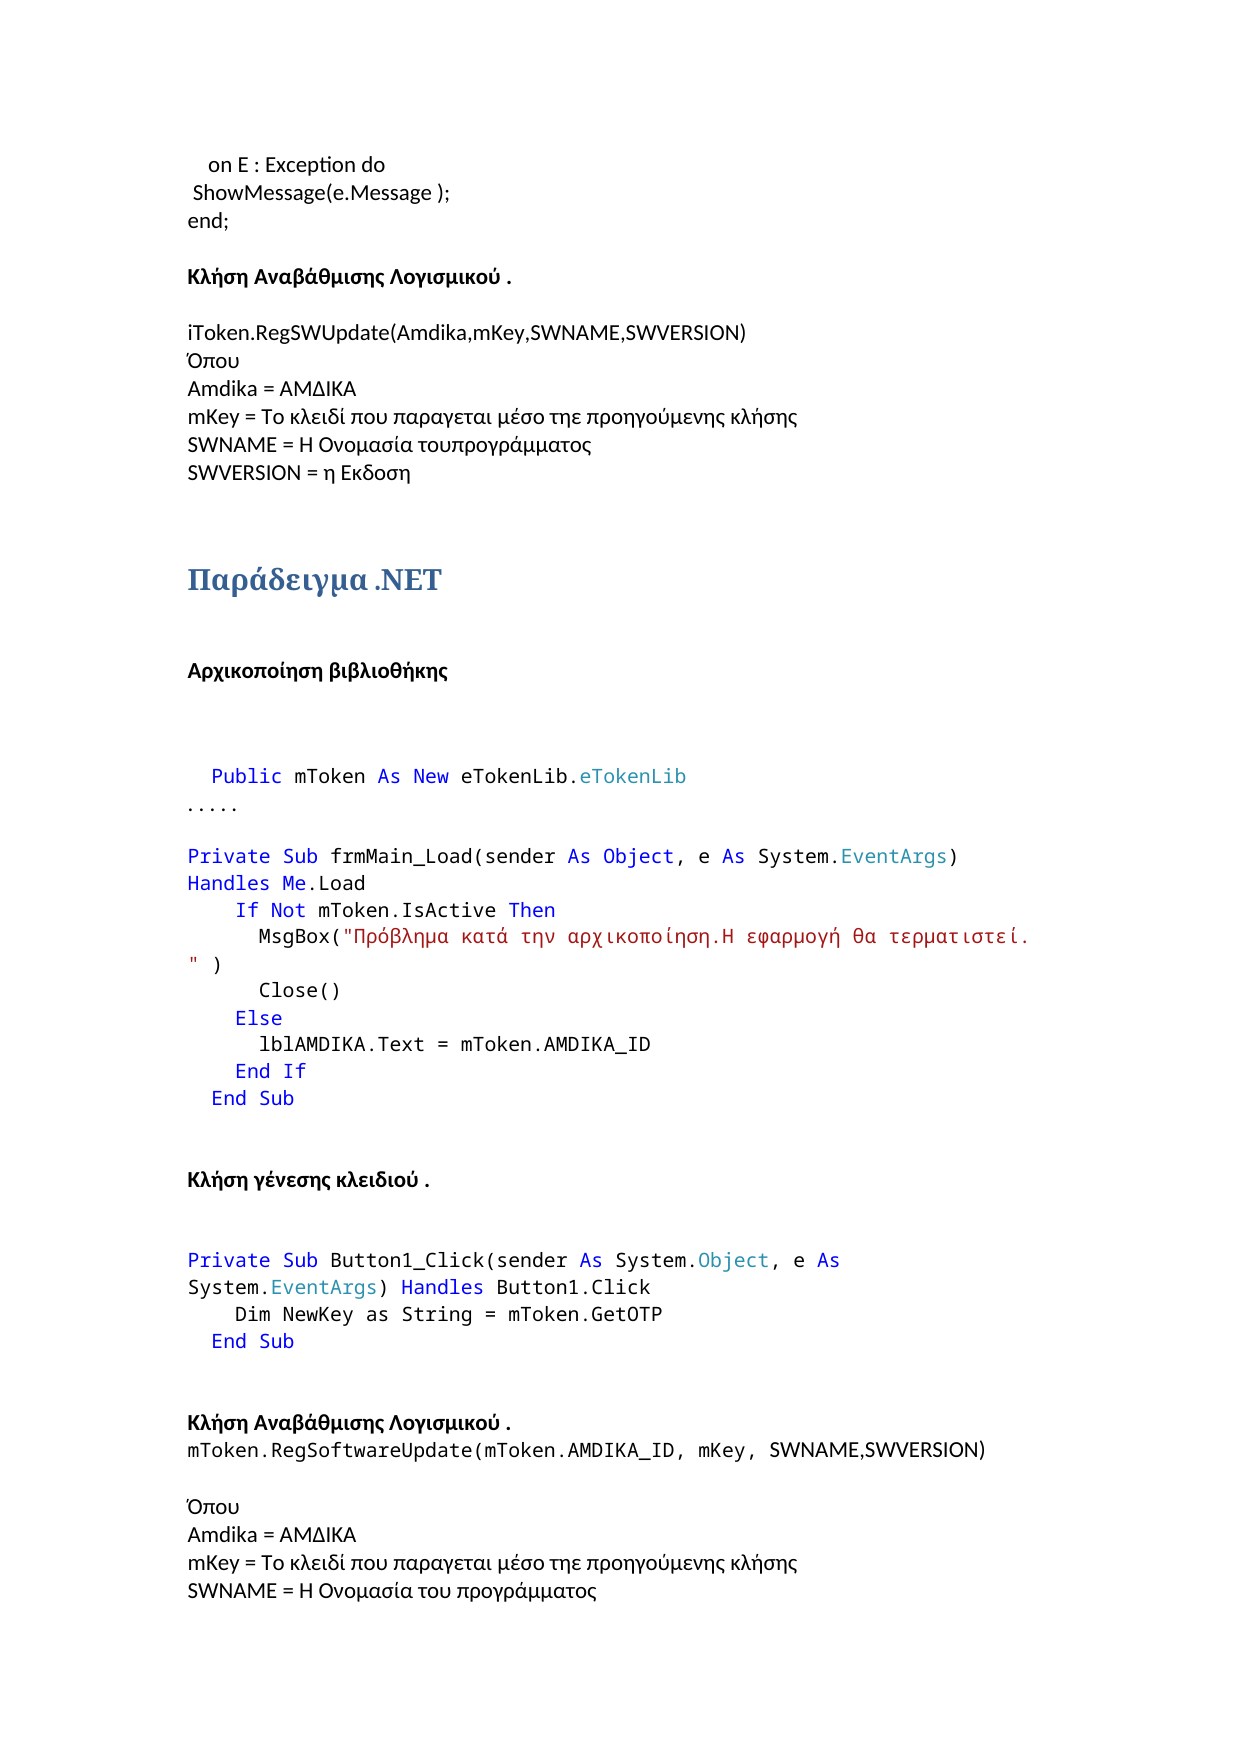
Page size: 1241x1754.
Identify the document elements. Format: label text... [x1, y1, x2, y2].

text Dim NewKey as String = mToken.GetOTP [187, 1301, 1053, 1328]
text ShowMessage(e.Message ); [187, 178, 1053, 206]
text mKey = Το κλειδί που παραγεται μέσο τηε προηγούμενης κλήσης [187, 402, 1053, 430]
text on E : Exception do [187, 150, 1053, 178]
text mKey = Το κλειδί που παραγεται μέσο τηε προηγούμενης κλήσης [187, 1548, 1053, 1576]
text end; [187, 206, 1053, 234]
text Private Sub frmMain_Load(sender As Object, e As System.EventArgs) Handles Me.Load [187, 842, 1053, 896]
text MsgBox("Πρόβλημα κατά την αρχικοποίηση.Η εφαρμογή θα τερματιστεί. " ) [187, 923, 1053, 977]
text Amdika = ΑΜΔΙΚΑ [187, 1520, 1053, 1548]
text lblAMDIKA.Text = mToken.AMDIKA_ID [187, 1031, 1053, 1058]
text iToken.RegSWUpdate(Amdika,mKey,SWNAME,SWVERSION) [187, 318, 1053, 346]
text Κλήση Αναβάθμισης Λογισμικού . [187, 262, 1053, 290]
text If Not mToken.IsActive Then [187, 896, 1053, 923]
text Αρχικοποίηση βιβλιοθήκης [187, 656, 1053, 684]
text Close() [187, 977, 1053, 1004]
text Όπου [187, 346, 1053, 374]
text End If [187, 1058, 1053, 1085]
text End Sub [187, 1328, 1053, 1354]
text Else [187, 1004, 1053, 1031]
text Όπου [187, 1492, 1053, 1520]
text mToken.RegSoftwareUpdate(mToken.AMDIKA_ID, mKey, SWNAME,SWVERSION) [187, 1436, 1053, 1464]
text Public mToken As New eTokenLib.eTokenLib [187, 762, 1053, 789]
text SWNAME = Η Ονομασία του προγράμματος [187, 1576, 1053, 1604]
text Κλήση Αναβάθμισης Λογισμικού . [187, 1408, 1053, 1436]
text Private Sub Button1_Click(sender As System.Object, e As System.EventArgs) Handles Button1.Click [187, 1247, 1053, 1301]
text SWVERSION = η Εκδοση [187, 458, 1053, 486]
text Κλήση γένεσης κλειδιού . [187, 1166, 1053, 1194]
text End Sub [187, 1085, 1053, 1112]
text . . . . . [187, 789, 1053, 817]
text SWNAME = Η Ονομασία τουπρογράμματος [187, 430, 1053, 458]
subtitle Παράδειγμα .ΝΕΤ [187, 564, 1053, 598]
text Amdika = ΑΜΔΙΚΑ [187, 374, 1053, 402]
